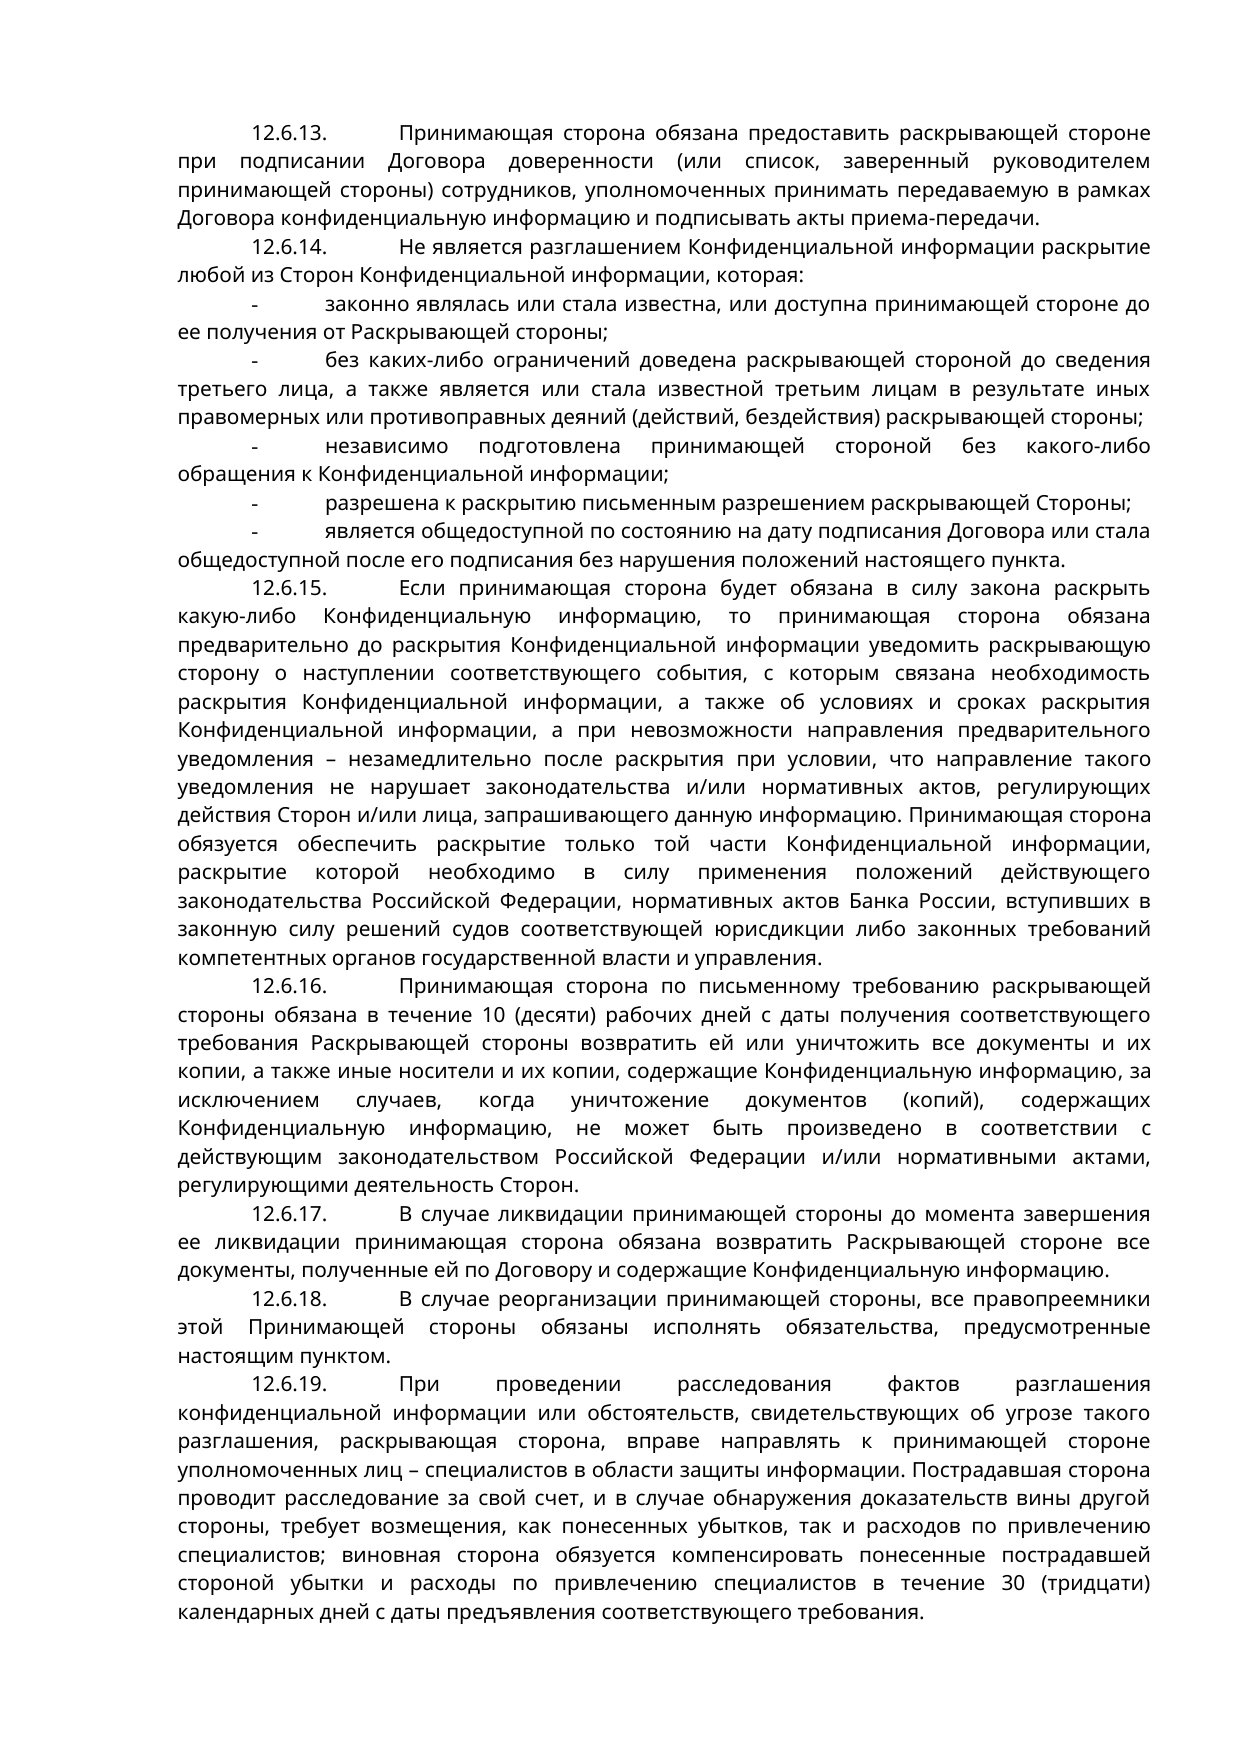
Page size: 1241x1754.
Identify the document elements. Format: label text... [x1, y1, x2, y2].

list Если принимающая сторона будет обязана в силу закона раскрыть какую-либо Конфиденциальную информацию, то принимающая сторона обязана предварительно до раскрытия Конфиденциальной информации уведомить раскрывающую сторону о наступлении соответствующего события, с которым связана необходимость раскрытия Конфиденциальной информации, а также об условиях и сроках раскрытия Конфиденциальной информации, а при невозможности направления предварительного уведомления – незамедлительно после раскрытия при условии, что направление такого уведомления не нарушает законодательства и/или нормативных актов, регулирующих действия Сторон и/или лица, запрашивающего данную информацию. Принимающая сторона обязуется обеспечить раскрытие только той части Конфиденциальной информации, раскрытие которой необходимо в силу применения положений действующего законодательства Российской Федерации, нормативных актов Банка России, вступивших в законную силу решений судов соответствующей юрисдикции либо законных требований компетентных органов государственной власти и управления. [177, 573, 1152, 971]
list В случае ликвидации принимающей стороны до момента завершения ее ликвидации принимающая сторона обязана возвратить Раскрывающей стороне все документы, полученные ей по Договору и содержащие Конфиденциальную информацию. [177, 1199, 1152, 1284]
list При проведении расследования фактов разглашения конфиденциальной информации или обстоятельств, свидетельствующих об угрозе такого разглашения, раскрывающая сторона, вправе направлять к принимающей стороне уполномоченных лиц – специалистов в области защиты информации. Пострадавшая сторона проводит расследование за свой счет, и в случае обнаружения доказательств вины другой стороны, требует возмещения, как понесенных убытков, так и расходов по привлечению специалистов; виновная сторона обязуется компенсировать понесенные пострадавшей стороной убытки и расходы по привлечению специалистов в течение 30 (тридцати) календарных дней с даты предъявления соответствующего требования. [177, 1369, 1152, 1625]
list В случае реорганизации принимающей стороны, все правопреемники этой Принимающей стороны обязаны исполнять обязательства, предусмотренные настоящим пунктом. [177, 1284, 1152, 1369]
list без каких-либо ограничений доведена раскрывающей стороной до сведения третьего лица, а также является или стала известной третьим лицам в результате иных правомерных или противоправных деяний (действий, бездействия) раскрывающей стороны; [177, 346, 1152, 431]
list Принимающая сторона обязана предоставить раскрывающей стороне при подписании Договора доверенности (или список, заверенный руководителем принимающей стороны) сотрудников, уполномоченных принимать передаваемую в рамках Договора конфиденциальную информацию и подписывать акты приема-передачи. [177, 118, 1152, 232]
list Не является разглашением Конфиденциальной информации раскрытие любой из Сторон Конфиденциальной информации, которая: [177, 232, 1152, 289]
list является общедоступной по состоянию на дату подписания Договора или стала общедоступной после его подписания без нарушения положений настоящего пункта. [177, 516, 1152, 573]
list разрешена к раскрытию письменным разрешением раскрывающей Стороны; [177, 488, 1152, 516]
list законно являлась или стала известна, или доступна принимающей стороне до ее получения от Раскрывающей стороны; [177, 289, 1152, 346]
list независимо подготовлена принимающей стороной без какого-либо обращения к Конфиденциальной информации; [177, 431, 1152, 488]
list Принимающая сторона по письменному требованию раскрывающей стороны обязана в течение 10 (десяти) рабочих дней с даты получения соответствующего требования Раскрывающей стороны возвратить ей или уничтожить все документы и их копии, а также иные носители и их копии, содержащие Конфиденциальную информацию, за исключением случаев, когда уничтожение документов (копий), содержащих Конфиденциальную информацию, не может быть произведено в соответствии с действующим законодательством Российской Федерации и/или нормативными актами, регулирующими деятельность Сторон. [177, 971, 1152, 1199]
